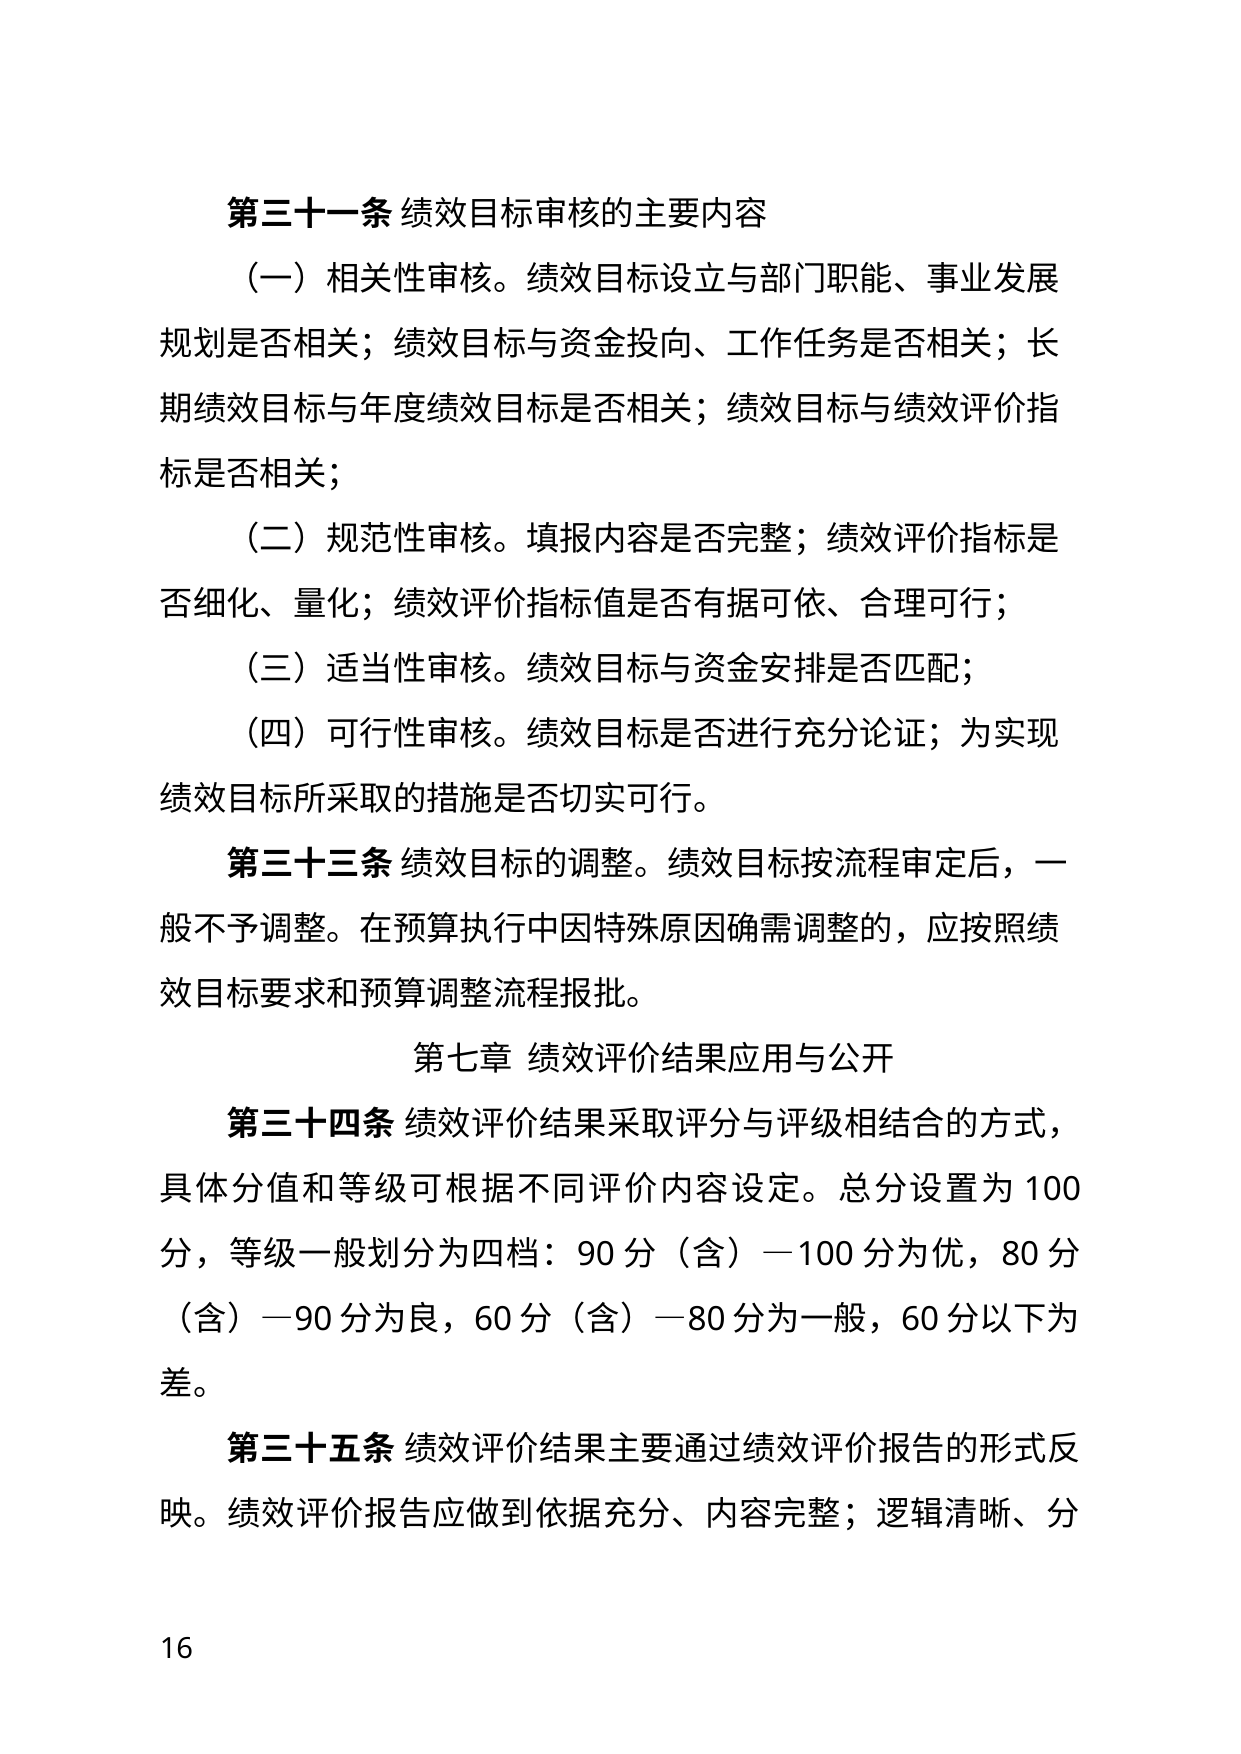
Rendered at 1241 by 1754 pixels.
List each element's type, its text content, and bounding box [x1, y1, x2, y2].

text 第三十四条 绩效评价结果采取评分与评级相结合的方式，具体分值和等级可根据不同评价内容设定。总分设置为100分，等级一般划分为四档：90分（含）—100分为优，80分（含）—90分为良，60分（含）—80分为一般，60分以下为差。 [159, 1088, 1081, 1413]
text 第七章 绩效评价结果应用与公开 [159, 1023, 1081, 1088]
text 第三十三条 绩效目标的调整。绩效目标按流程审定后，一般不予调整。在预算执行中因特殊原因确需调整的，应按照绩效目标要求和预算调整流程报批。 [159, 828, 1081, 1023]
text （三）适当性审核。绩效目标与资金安排是否匹配； [159, 633, 1081, 698]
text （二）规范性审核。填报内容是否完整；绩效评价指标是否细化、量化；绩效评价指标值是否有据可依、合理可行； [159, 503, 1081, 633]
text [159, 1413, 1081, 1543]
text （一）相关性审核。绩效目标设立与部门职能、事业发展规划是否相关；绩效目标与资金投向、工作任务是否相关；长期绩效目标与年度绩效目标是否相关；绩效目标与绩效评价指标是否相关； [159, 243, 1081, 503]
text 第三十一条 绩效目标审核的主要内容 [159, 178, 1081, 243]
text （四）可行性审核。绩效目标是否进行充分论证；为实现绩效目标所采取的措施是否切实可行。 [159, 698, 1081, 828]
